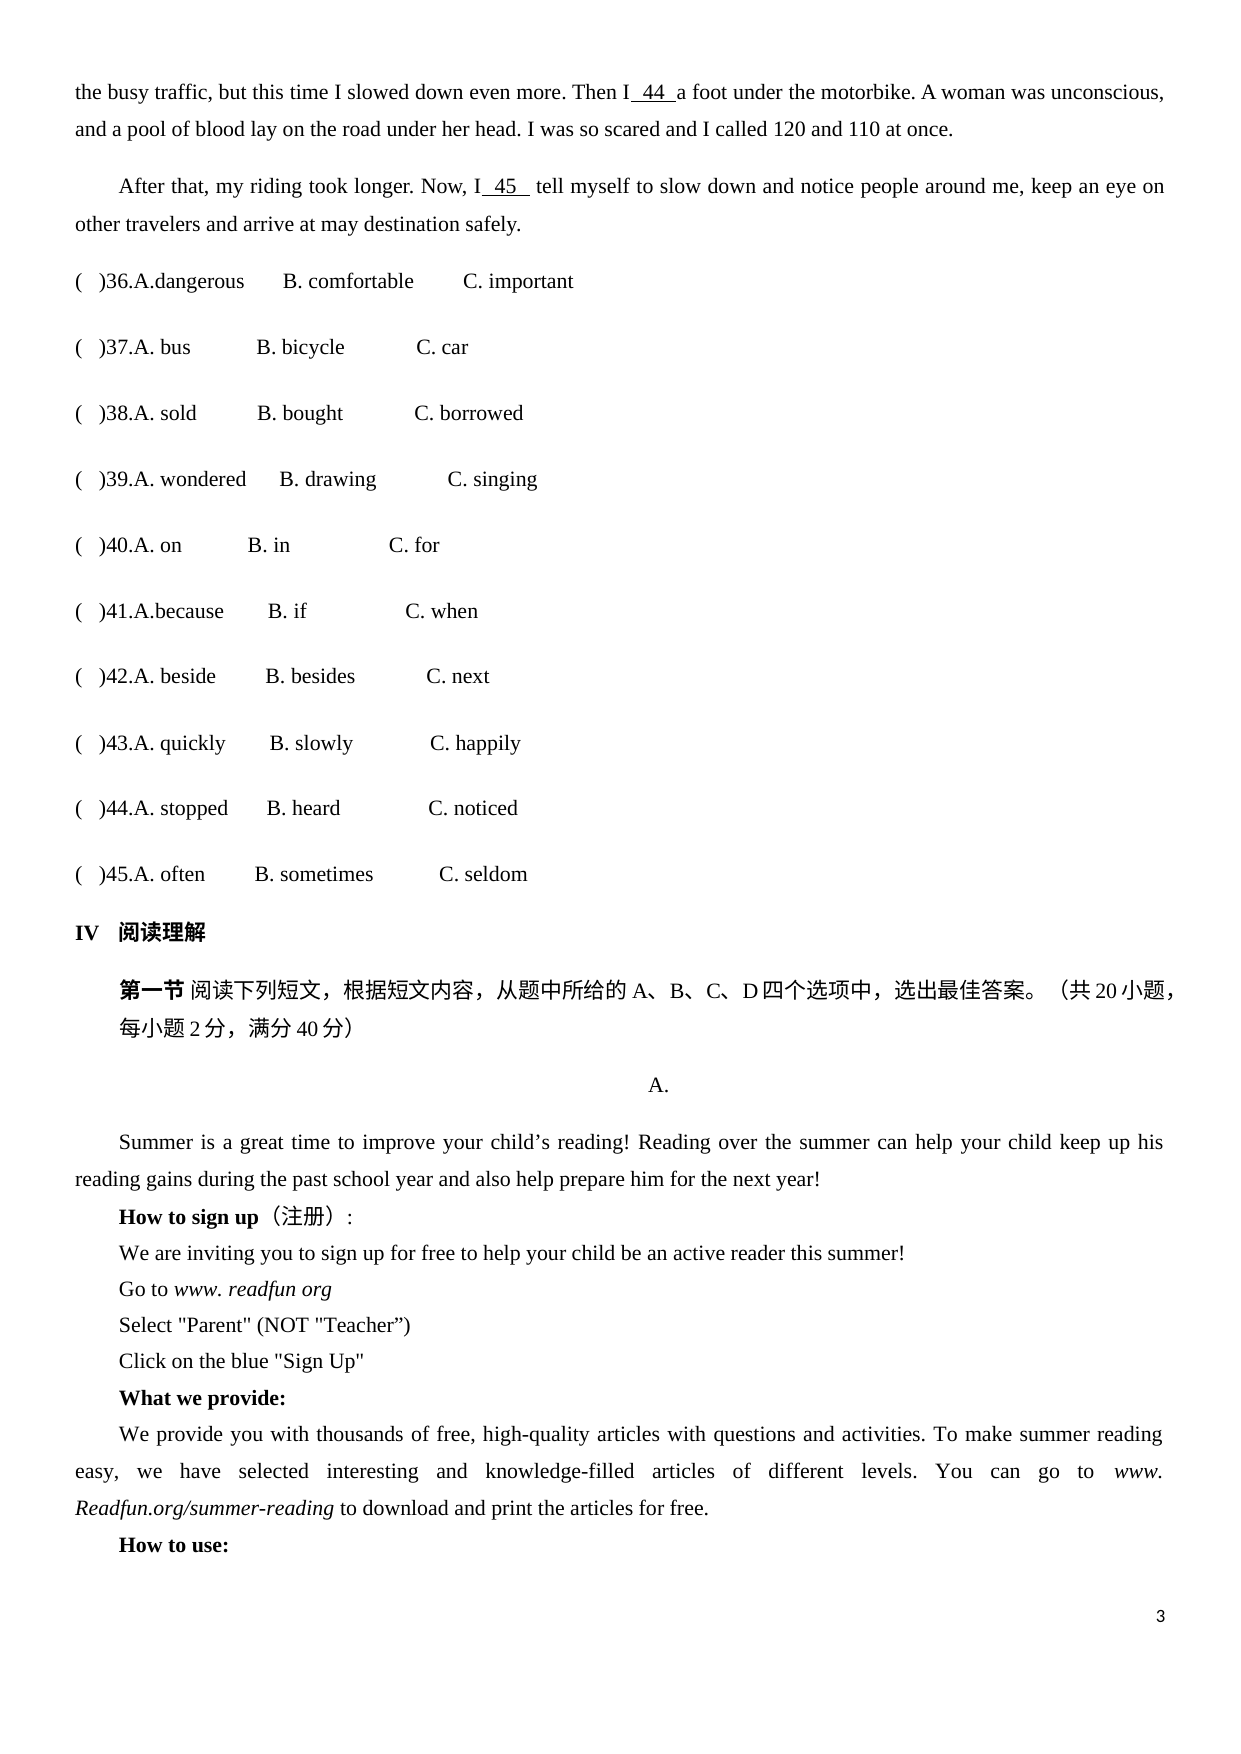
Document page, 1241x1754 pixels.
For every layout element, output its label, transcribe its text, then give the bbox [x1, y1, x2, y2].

list ( )41.A.because B. if C. when [75, 594, 1165, 626]
text Go to www. readfun org [75, 1272, 1165, 1305]
list ( )39.A. wondered B. drawing C. singing [75, 462, 1165, 494]
list After that, my riding took longer. Now, I 45 tell myself to slow down and notice people around me, keep an eye on other travelers and arrive at may destination safely. [75, 170, 1165, 240]
list ( )40.A. on B. in C. for [75, 528, 1165, 561]
list ( )44.A. stopped B. heard C. noticed [75, 792, 1165, 824]
text How to sign up（注册）: [75, 1199, 1165, 1231]
text How to use: [75, 1528, 1165, 1561]
text We are inviting you to sign up for free to help your child be an active reader this summer! [75, 1236, 1165, 1268]
text Summer is a great time to improve your child’s reading! Reading over the summer can help your child keep up his reading gains during the past school year and also help prepare him for the next year! [75, 1125, 1165, 1195]
text Select "Parent" (NOT "Teacher”) [75, 1308, 1165, 1341]
list 阅读理解 [75, 915, 1165, 947]
list ( )37.A. bus B. bicycle C. car [75, 330, 1165, 363]
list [75, 76, 1165, 145]
list ( )42.A. beside B. besides C. next [75, 660, 1165, 692]
text 第一节 阅读下列短文，根据短文内容，从题中所给的A、B、C、D四个选项中，选出最佳答案。（共20小题，每小题2分，满分40分） [119, 973, 1165, 1043]
text We provide you with thousands of free, high-quality articles with questions and activities. To make summer reading easy, we have selected interesting and knowledge-filled articles of different levels. You can go to www. Readfun.org/summer-reading to download and print the articles for free. [75, 1417, 1165, 1524]
list ( )36.A.dangerous B. comfortable C. important [75, 264, 1165, 297]
list ( )38.A. sold B. bought C. borrowed [75, 396, 1165, 429]
list ( )43.A. quickly B. slowly C. happily [75, 726, 1165, 758]
list ( )45.A. often B. sometimes C. seldom [75, 858, 1165, 890]
text What we provide: [75, 1381, 1165, 1413]
text Click on the blue "Sign Up" [75, 1345, 1165, 1377]
